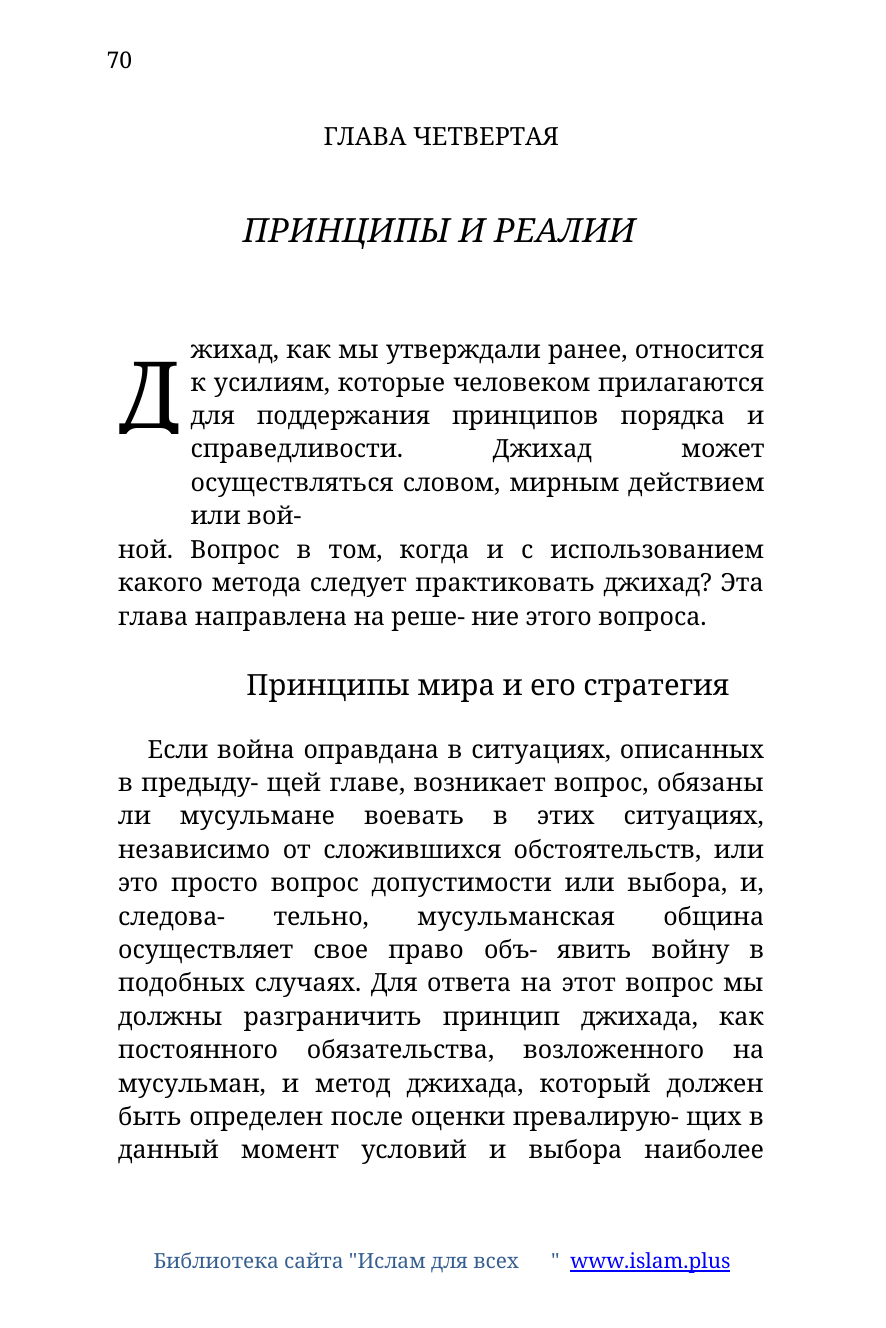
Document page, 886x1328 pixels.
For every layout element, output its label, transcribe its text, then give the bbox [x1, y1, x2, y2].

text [118, 732, 764, 1166]
subtitle ГЛАВА ЧЕТВЕРТАЯ [177, 119, 705, 153]
subtitle Принципы мира и его стратегия [246, 664, 777, 704]
text ной. Вопрос в том, когда и с использованием какого метода следует практиковать джихад? Эта глава направлена на реше- ние этого вопроса. [118, 532, 764, 632]
text жихад, как мы утверждали ранее, относится к усилиям, которые человеком прилагаются для поддержания принципов порядка и справедливости. Джихад может осуществляться словом, мирным действием или вой- [190, 332, 764, 532]
subtitle ПРИНЦИПЫ И РЕАЛИИ [177, 207, 705, 252]
